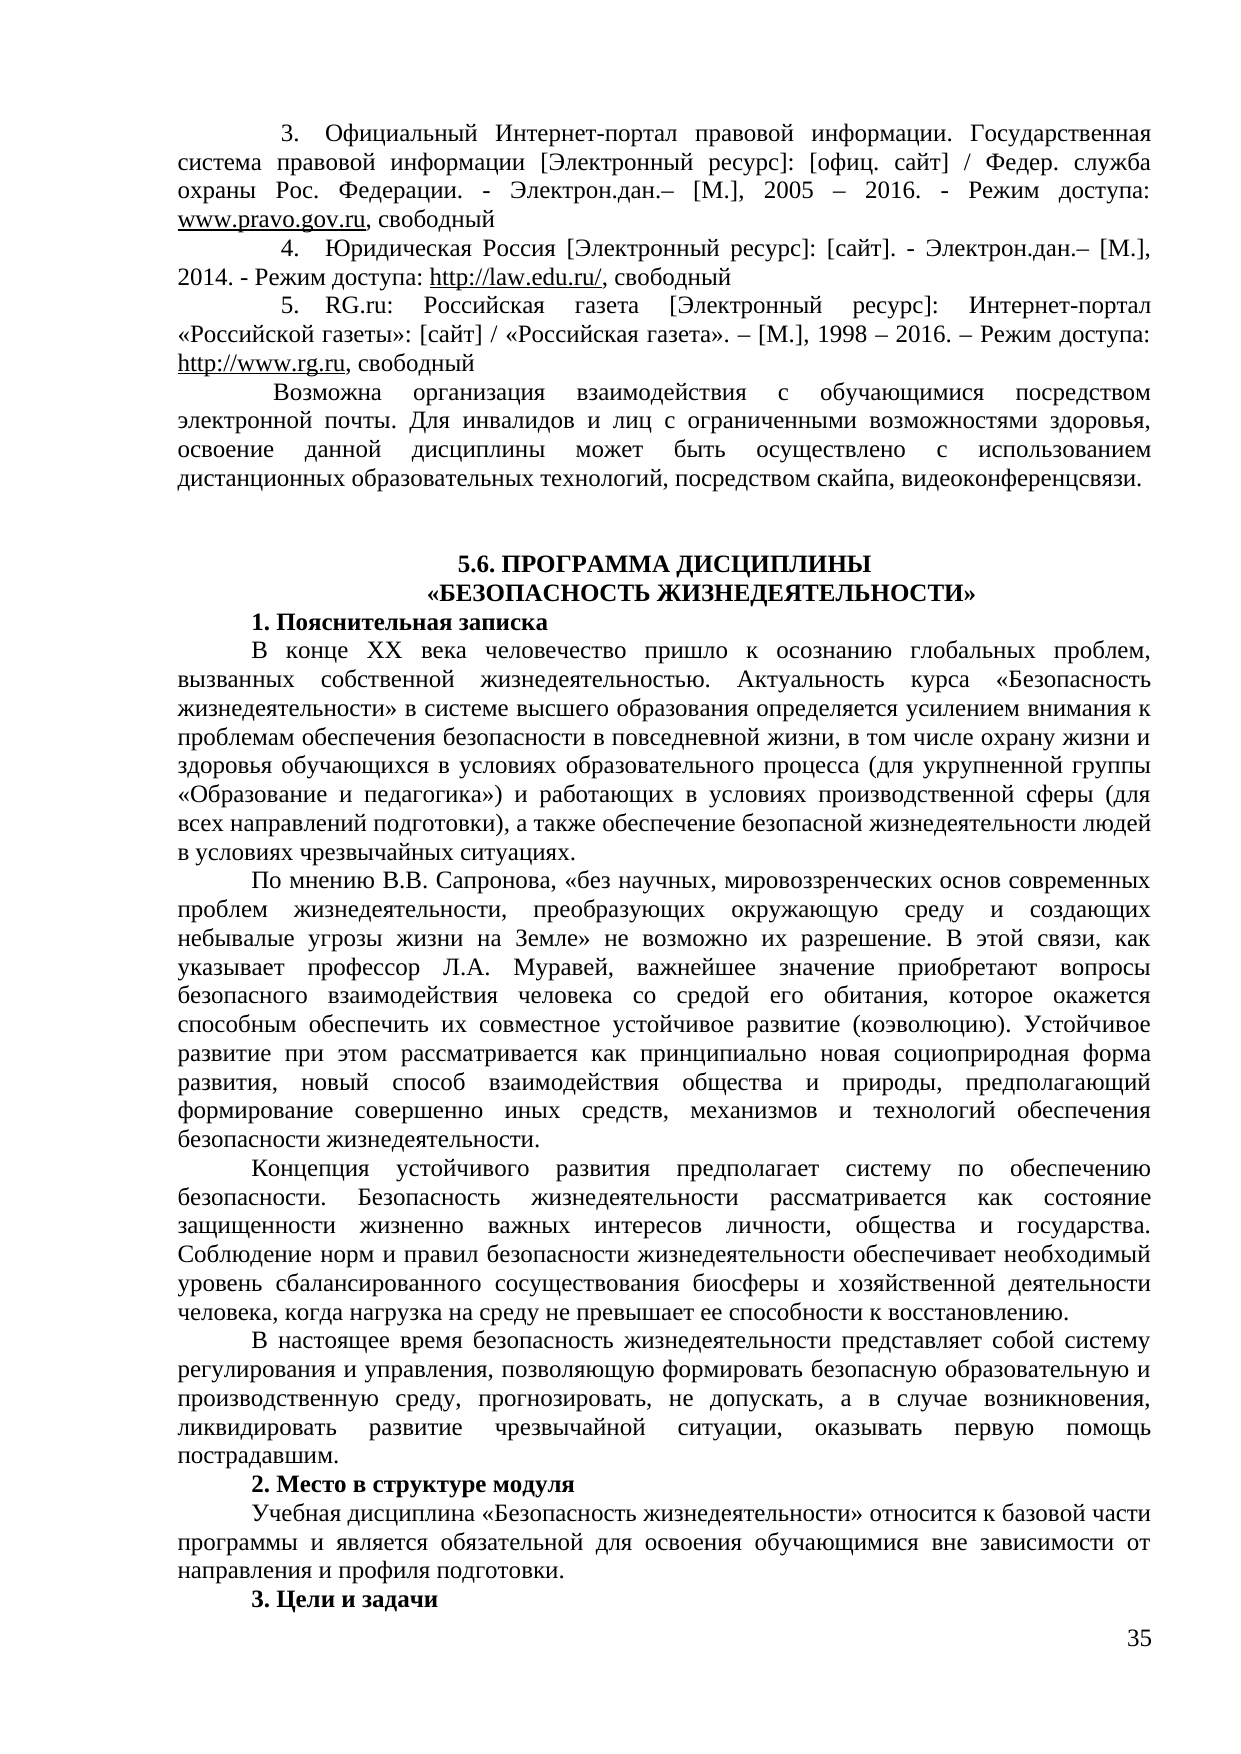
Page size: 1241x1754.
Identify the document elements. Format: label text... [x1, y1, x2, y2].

text Концепция устойчивого развития предполагает систему по обеспечению безопасности. Безопасность жизнедеятельности рассматривается как состояние защищенности жизненно важных интересов личности, общества и государства. Соблюдение норм и правил безопасности жизнедеятельности обеспечивает необходимый уровень сбалансированного сосуществования биосферы и хозяйственной деятельности человека, когда нагрузка на среду не превышает ее способности к восстановлению. [177, 1153, 1152, 1326]
text Возможна организация взаимодействия с обучающимися посредством электронной почты. Для инвалидов и лиц с ограниченными возможностями здоровья, освоение данной дисциплины может быть осуществлено с использованием дистанционных образовательных технологий, посредством скайпа, видеоконференцсвязи. [177, 377, 1152, 492]
list Официальный Интернет-портал правовой информации. Государственная система правовой информации [Электронный ресурс]: [офиц. cайт] / Федер. служба охраны Рос. Федерации. - Электрон.дан.– [М.], 2005 – 2016. - Режим доступа: www.pravo.gov.ru, свободный [177, 118, 1152, 233]
text «БЕЗОПАСНОСТЬ ЖИЗНЕДЕЯТЕЛЬНОСТИ» [177, 578, 1152, 607]
text В конце XX века человечество пришло к осознанию глобальных проблем, вызванных собственной жизнедеятельностью. Актуальность курса «Безопасность жизнедеятельности» в системе высшего образования определяется усилением внимания к проблемам обеспечения безопасности в повседневной жизни, в том числе охрану жизни и здоровья обучающихся в условиях образовательного процесса (для укрупненной группы «Образование и педагогика») и работающих в условиях производственной сферы (для всех направлений подготовки), а также обеспечение безопасной жизнедеятельности людей в условиях чрезвычайных ситуациях. [177, 636, 1152, 866]
text 3. Цели и задачи [177, 1584, 1152, 1613]
list Юридическая Россия [Электронный ресурс]: [сайт]. - Электрон.дан.– [М.], 2014. - Режим доступа: http://law.edu.ru/, свободный [177, 233, 1152, 291]
text 2. Место в структуре модуля [177, 1469, 1152, 1498]
text По мнению В.В. Сапронова, «без научных, мировоззренческих основ современных проблем жизнедеятельности, преобразующих окружающую среду и создающих небывалые угрозы жизни на Земле» не возможно их разрешение. В этой связи, как указывает профессор Л.А. Муравей, важнейшее значение приобретают вопросы безопасного взаимодействия человека со средой его обитания, которое окажется способным обеспечить их совместное устойчивое развитие (коэволюцию). Устойчивое развитие при этом рассматривается как принципиально новая социоприродная форма развития, новый способ взаимодействия общества и природы, предполагающий формирование совершенно иных средств, механизмов и технологий обеспечения безопасности жизнедеятельности. [177, 866, 1152, 1153]
text 5.6. ПРОГРАММА ДИСЦИПЛИНЫ [177, 549, 1152, 578]
text 1. Пояснительная записка [177, 607, 1152, 636]
list RG.ru: Российская газета [Электронный ресурс]: Интернет-портал «Российской газеты»: [сайт] / «Российская газета». – [М.], 1998 – 2016. – Режим доступа: http://www.rg.ru, свободный [177, 291, 1152, 377]
text Учебная дисциплина «Безопасность жизнедеятельности» относится к базовой части программы и является обязательной для освоения обучающимися вне зависимости от направления и профиля подготовки. [177, 1498, 1152, 1584]
text В настоящее время безопасность жизнедеятельности представляет собой систему регулирования и управления, позволяющую формировать безопасную образовательную и производственную среду, прогнозировать, не допускать, а в случае возникновения, ликвидировать развитие чрезвычайной ситуации, оказывать первую помощь пострадавшим. [177, 1326, 1152, 1469]
